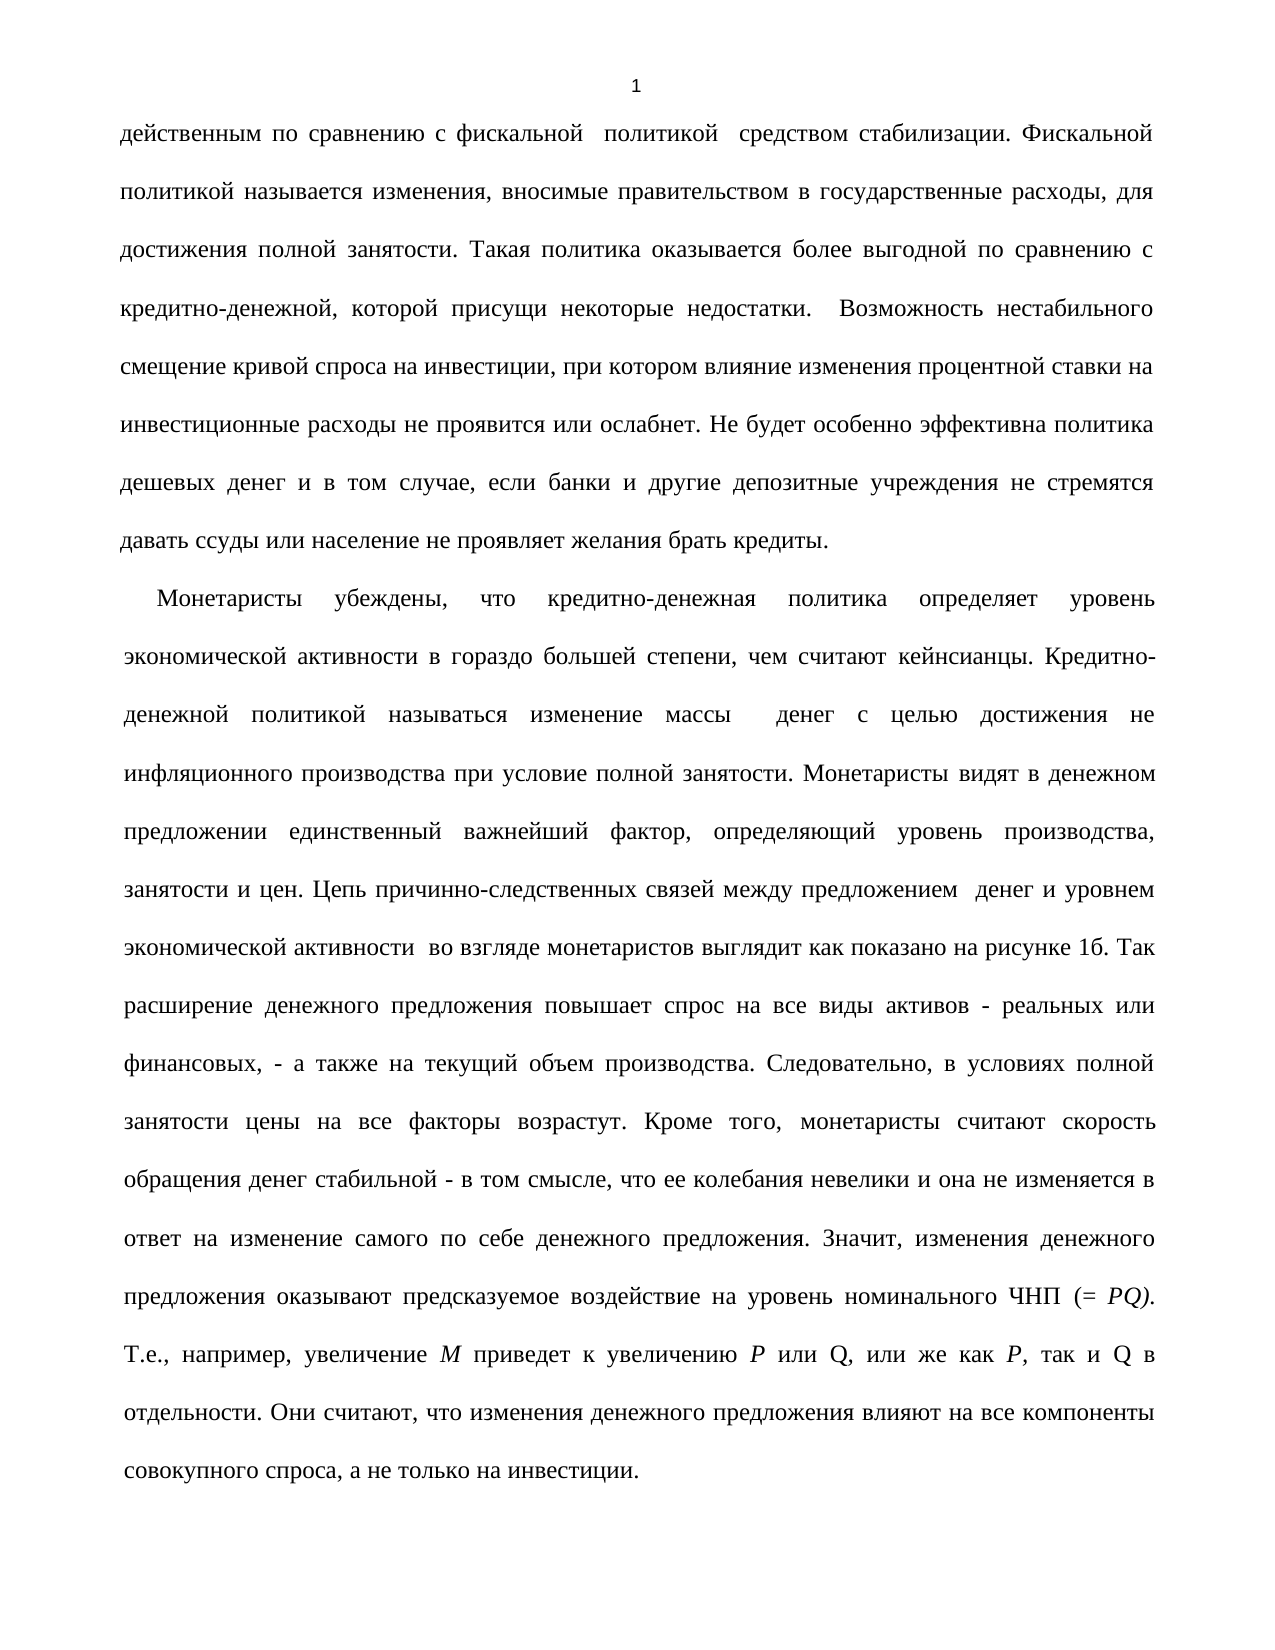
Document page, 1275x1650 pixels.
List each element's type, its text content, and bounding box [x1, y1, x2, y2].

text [120, 118, 1154, 554]
text Монетаристы убеждены, что кредитно-денежная политика определяет уровень экономической активности в гораздо большей степени, чем считают кейнсианцы. Кредитно-денежной политикой называться изменение массы денег с целью достижения не инфляционного производства при условие полной занятости. Монетаристы видят в денежном предложении единственный важнейший фактор, определяющий уровень производства, занятости и цен. Цепь причинно-следственных связей между предложением денег и уровнем экономической активности во взгляде монетаристов выглядит как показано на рисунке 1б. Так расширение денежного предложения повышает спрос на все виды активов - реальных или финансовых, - а также на текущий объем производства. Следовательно, в условиях полной занятости цены на все факторы возрастут. Кроме того, монетаристы считают скорость обращения денег стабильной - в том смысле, что ее колебания невелики и она не изменяется в ответ на изменение самого по себе денежного предложения. Значит, изменения денежного предложения оказывают предсказуемое воздействие на уровень номинального ЧНП (= РQ). Т.е., например, увеличение М приведет к увеличению Р или Q, или же как Р, так и Q в отдельности. Они считают, что изменения денежного предложения влияют на все компоненты совокупного спроса, а не только на инвестиции. [124, 583, 1156, 1484]
